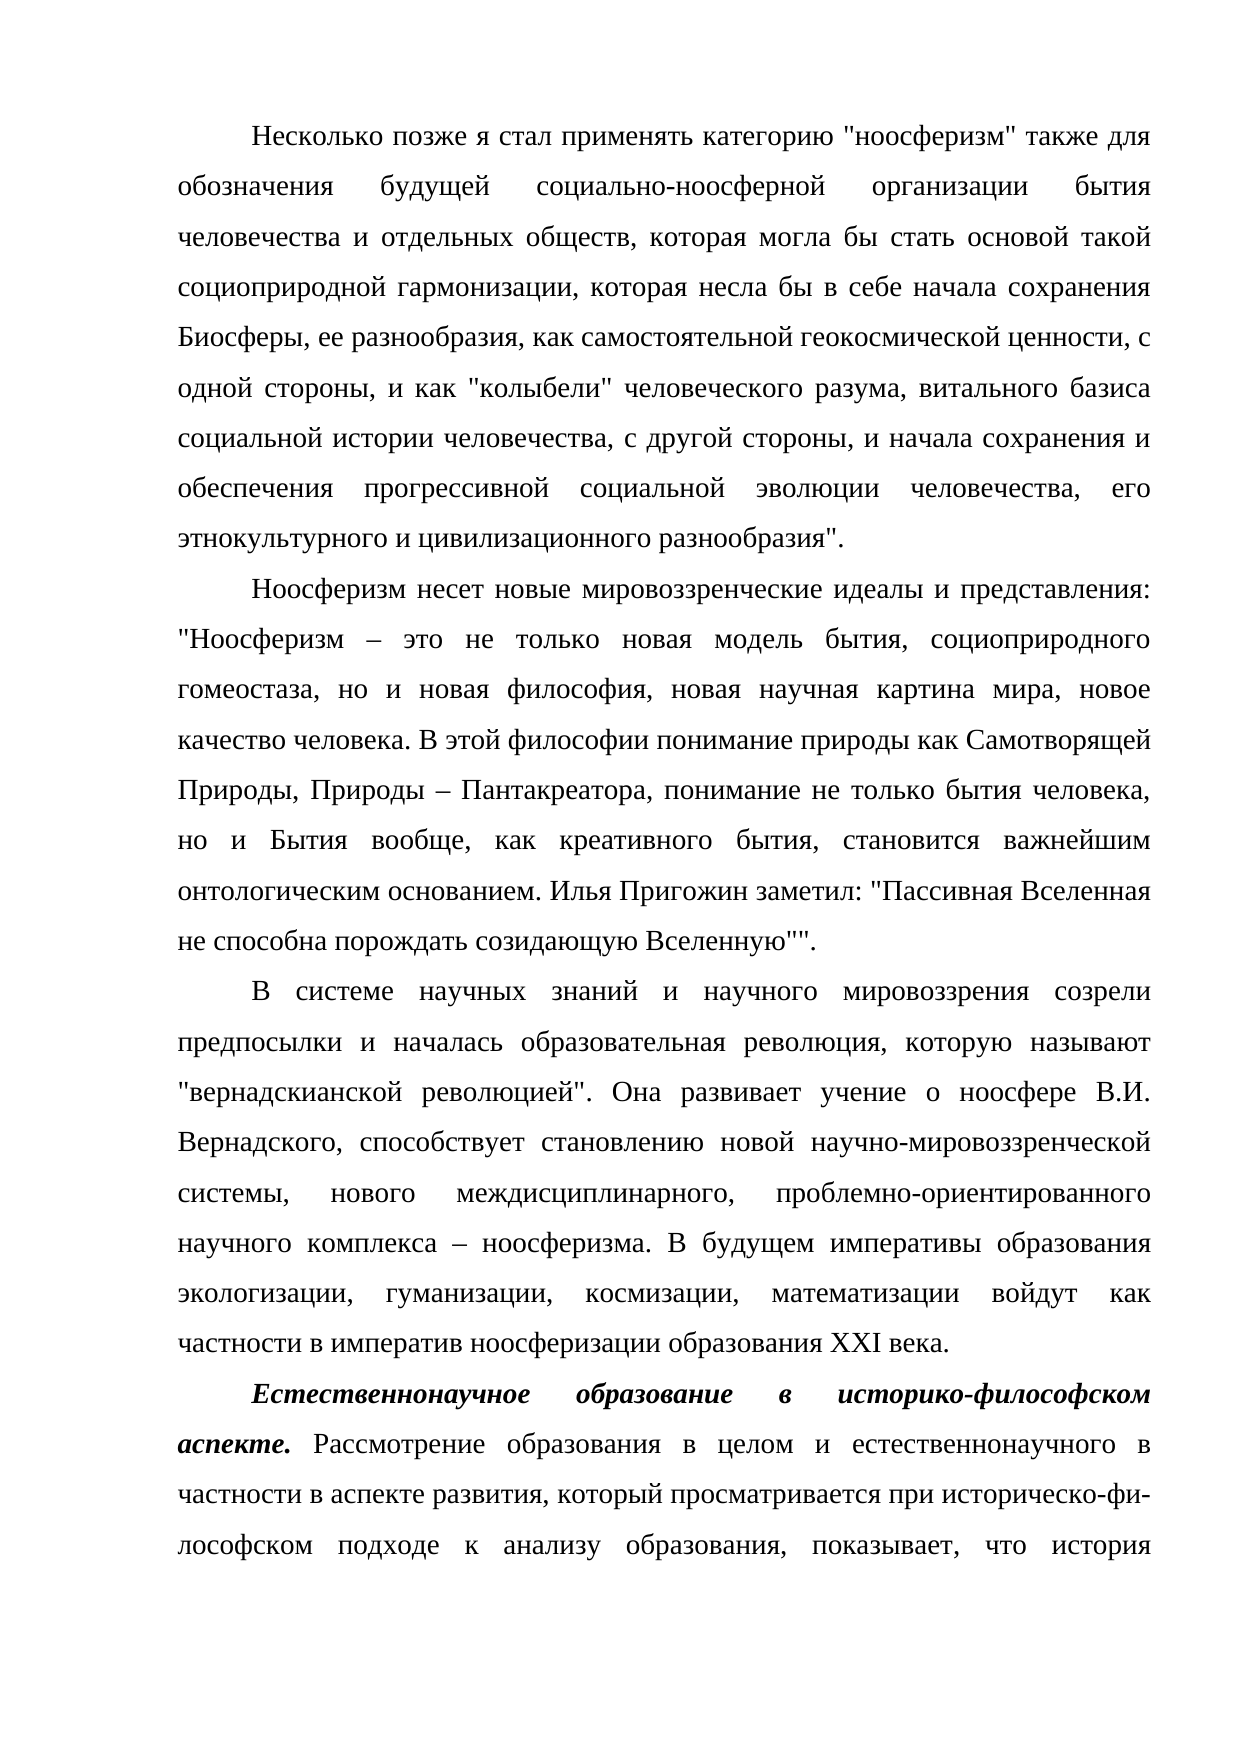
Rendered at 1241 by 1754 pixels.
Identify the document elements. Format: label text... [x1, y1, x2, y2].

text Ноосферизм несет новые мировоззренческие идеалы и представления: "Ноосферизм – это не только новая модель бытия, социоприродного гомеостаза, но и новая философия, новая научная картина мира, новое качество человека. В этой философии понимание природы как Самотворящей Природы, Природы – Пантакреатора, понимание не только бытия человека, но и Бытия вообще, как креативного бытия, становится важнейшим онтологическим основанием. Илья Пригожин заметил: "Пассивная Вселенная не способна порождать созидающую Вселенную"". [177, 571, 1152, 957]
text В системе научных знаний и научного мировоззрения созрели предпосылки и началась образовательная революция, которую называют "вернадскианской революцией". Она развивает учение о ноосфере В.И. Вернадского, способствует становлению новой научно-мировоззренческой системы, нового междисциплинарного, проблемно-ориентированного научного комплекса – ноосферизма. В будущем императивы образования экологизации, гуманизации, космизации, математизации войдут как частности в императив ноосферизации образования XXI века. [177, 973, 1152, 1359]
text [177, 1376, 1152, 1560]
text Несколько позже я стал применять категорию "ноосферизм" также для обозначения будущей социально-ноосферной организации бытия человечества и отдельных обществ, которая могла бы стать основой такой социоприродной гармонизации, которая несла бы в себе начала сохранения Биосферы, ее разнообразия, как самостоятельной геокосмической ценности, с одной стороны, и как "колыбели" человеческого разума, витального базиса социальной истории человечества, с другой стороны, и начала сохранения и обеспечения прогрессивной социальной эволюции человечества, его этнокультурного и цивилизационного разнообразия". [177, 118, 1152, 554]
